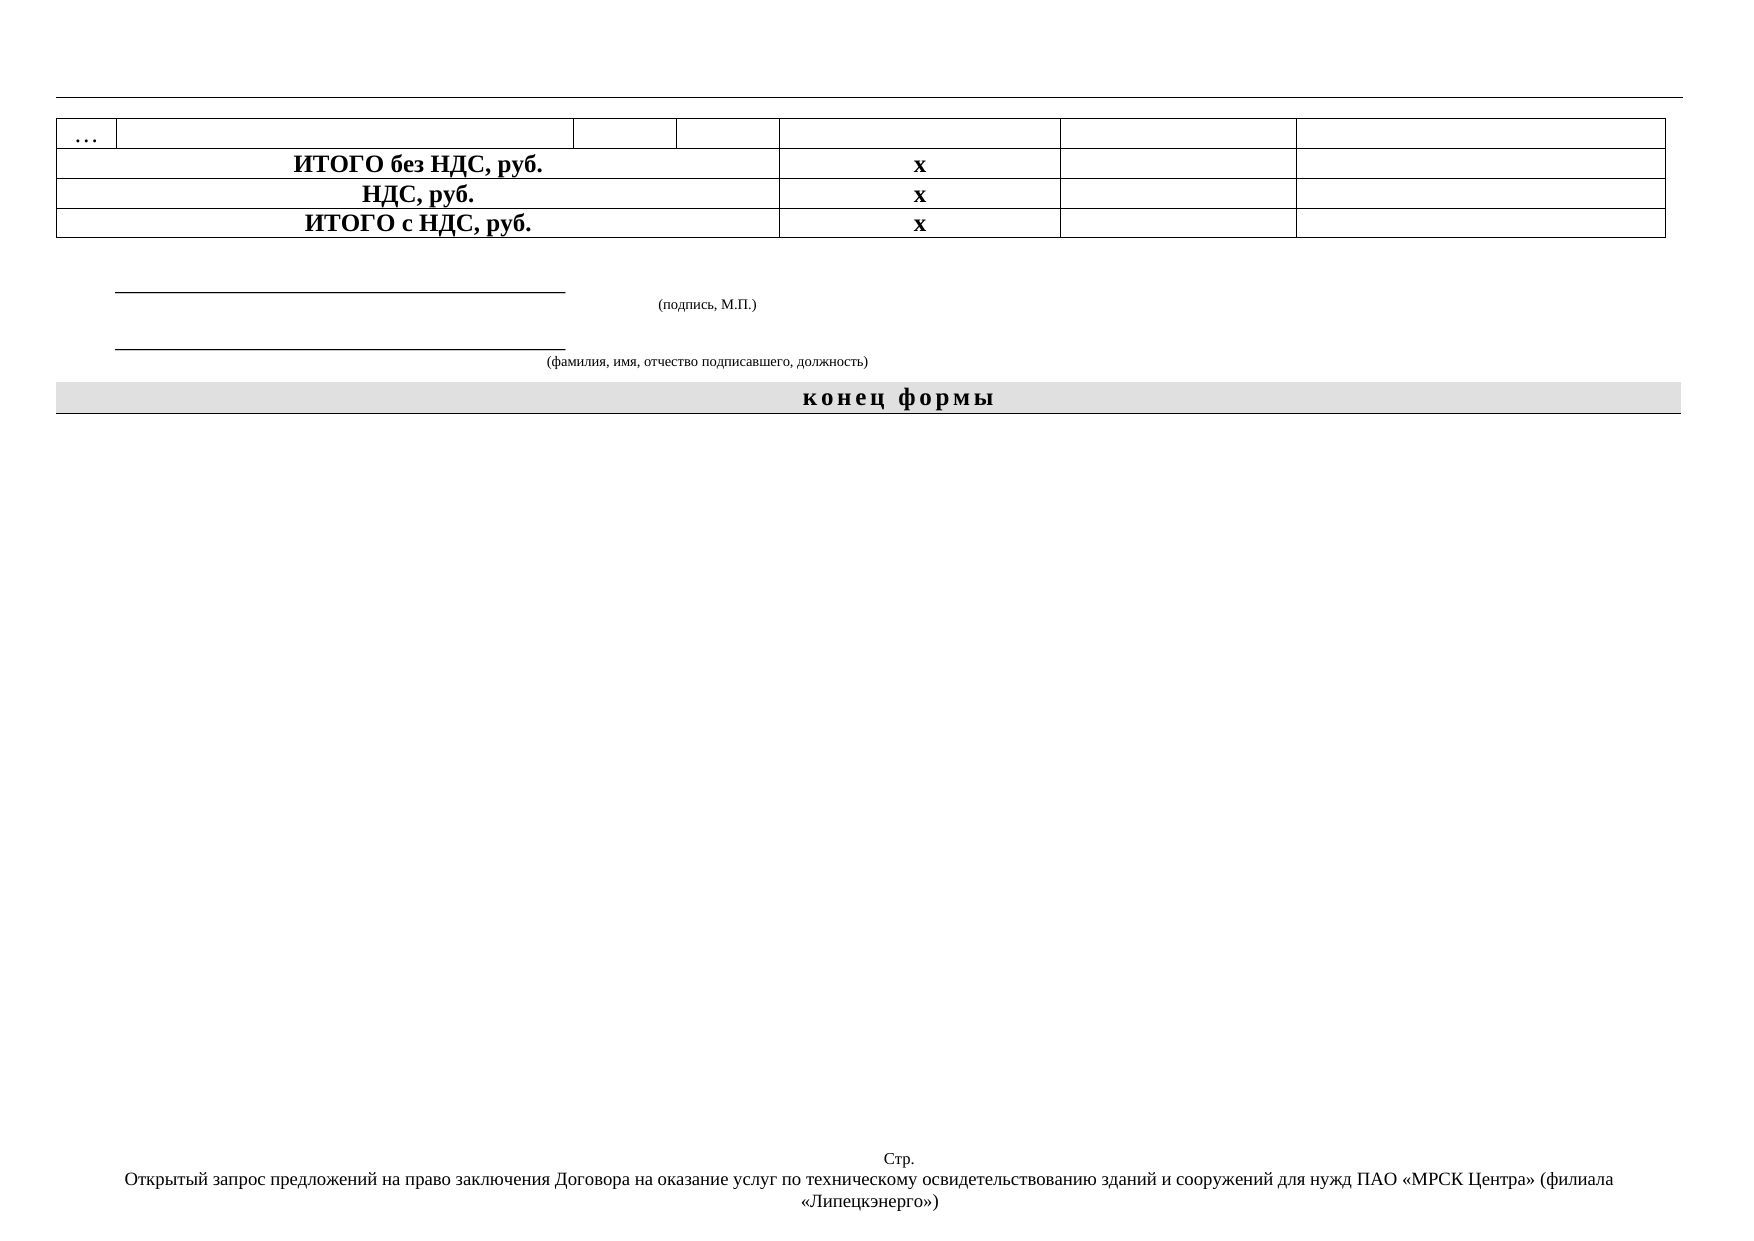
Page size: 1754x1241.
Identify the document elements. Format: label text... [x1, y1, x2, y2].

table_cell [117, 119, 573, 148]
table_cell [1297, 209, 1665, 237]
text конец формы [56, 382, 1681, 413]
table_cell [1297, 119, 1665, 148]
table_cell [1061, 209, 1296, 237]
table_cell х [780, 179, 1060, 207]
table_cell [677, 119, 779, 148]
table_cell [1061, 179, 1296, 207]
table_cell ИТОГО с НДС, руб. [57, 209, 779, 237]
text (фамилия, имя, отчество подписавшего, должность) [56, 353, 1299, 382]
table_cell [780, 119, 1060, 148]
table_cell х [780, 149, 1060, 178]
text (подпись, М.П.) [56, 296, 1299, 324]
table_cell … [57, 119, 116, 148]
table_cell [1061, 149, 1296, 178]
table_cell НДС, руб. [57, 179, 779, 207]
text ____________________________________ [56, 324, 1683, 353]
text ____________________________________ [56, 267, 1683, 296]
table_cell [1297, 149, 1665, 178]
table_cell [574, 119, 676, 148]
table_cell ИТОГО без НДС, руб. [57, 149, 779, 178]
table_cell [1061, 119, 1296, 148]
table_cell х [780, 209, 1060, 237]
table_cell [1297, 179, 1665, 207]
